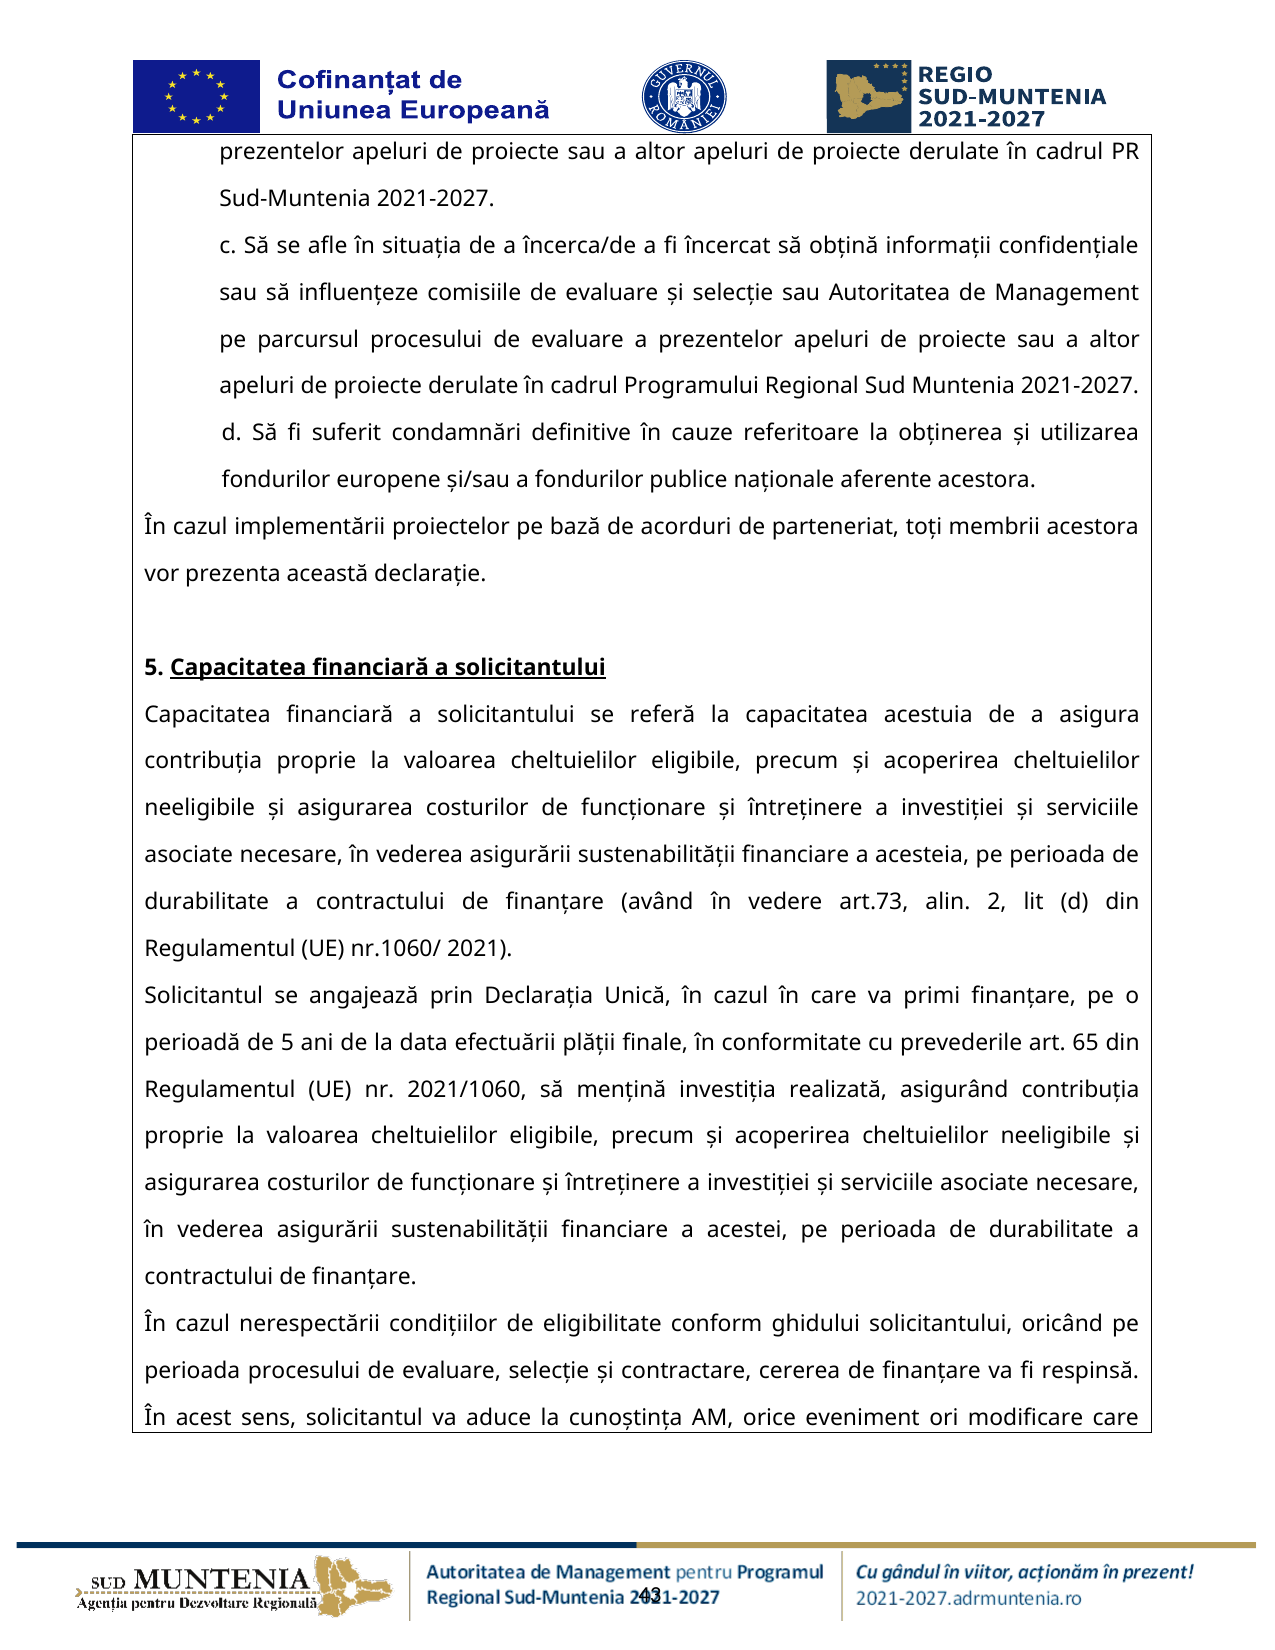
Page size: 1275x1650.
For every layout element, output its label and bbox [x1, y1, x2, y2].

picture [16, 1542, 1257, 1622]
table_header [133, 135, 1151, 1432]
